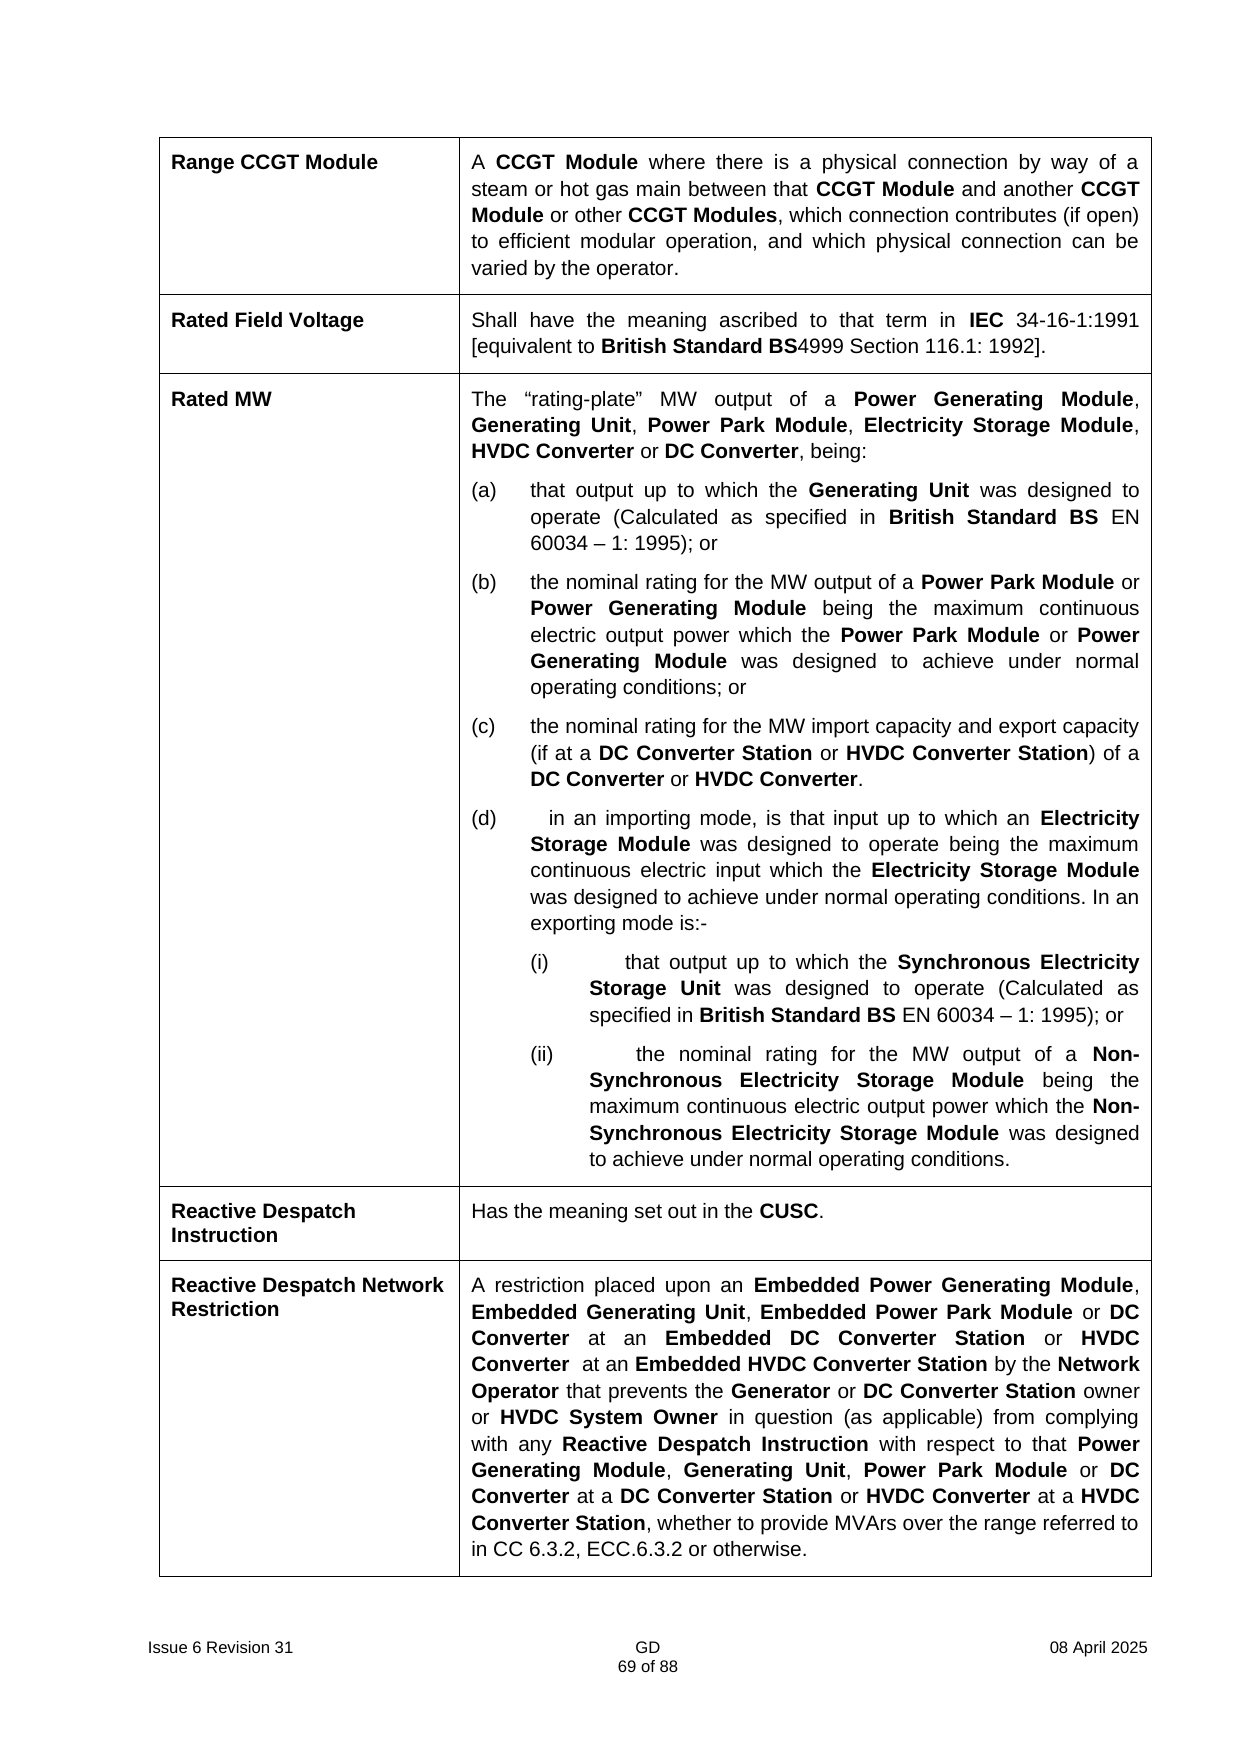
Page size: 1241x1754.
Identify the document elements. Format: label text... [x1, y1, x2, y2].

table_cell Rated MW [160, 374, 459, 1186]
table_cell A CCGT Module where there is a physical connection by way of a steam or hot gas main between that CCGT Module and another CCGT Module or other CCGT Modules, which connection contributes (if open) to efficient modular operation, and which physical connection can be varied by the operator. [460, 138, 1151, 294]
table_cell Range CCGT Module [160, 138, 459, 294]
table_cell The “rating-plate” MW output of a Power Generating Module, Generating Unit, Power Park Module, Electricity Storage Module, HVDC Converter or DC Converter, being: (a) that output up to which the Generating Unit was designed to operate (Calculated as specified in British Standard BS EN 60034 – 1: 1995); or (b) the nominal rating for the MW output of a Power Park Module or Power Generating Module being the maximum continuous electric output power which the Power Park Module or Power Generating Module was designed to achieve under normal operating conditions; or (c) the nominal rating for the MW import capacity and export capacity (if at a DC Converter Station or HVDC Converter Station) of a DC Converter or HVDC Converter. (d) in an importing mode, is that input up to which an Electricity Storage Module was designed to operate being the maximum continuous electric input which the Electricity Storage Module was designed to achieve under normal operating conditions. In an exporting mode is:- (i) that output up to which the Synchronous Electricity Storage Unit was designed to operate (Calculated as specified in British Standard BS EN 60034 – 1: 1995); or (ii) the nominal rating for the MW output of a Non-Synchronous Electricity Storage Module being the maximum continuous electric output power which the Non-Synchronous Electricity Storage Module was designed to achieve under normal operating conditions. [460, 374, 1151, 1186]
table_cell Rated Field Voltage [160, 295, 459, 373]
table_cell Reactive Despatch Network Restriction [160, 1261, 459, 1576]
table_cell Has the meaning set out in the CUSC. [460, 1187, 1151, 1260]
table_cell Reactive Despatch Instruction [160, 1187, 459, 1260]
table_cell A restriction placed upon an Embedded Power Generating Module, Embedded Generating Unit, Embedded Power Park Module or DC Converter at an Embedded DC Converter Station or HVDC Converter at an Embedded HVDC Converter Station by the Network Operator that prevents the Generator or DC Converter Station owner or HVDC System Owner in question (as applicable) from complying with any Reactive Despatch Instruction with respect to that Power Generating Module, Generating Unit, Power Park Module or DC Converter at a DC Converter Station or HVDC Converter at a HVDC Converter Station, whether to provide MVArs over the range referred to in CC 6.3.2, ECC.6.3.2 or otherwise. [460, 1261, 1151, 1576]
table_cell Shall have the meaning ascribed to that term in IEC 34-16-1:1991 [equivalent to British Standard BS4999 Section 116.1: 1992]. [460, 295, 1151, 373]
